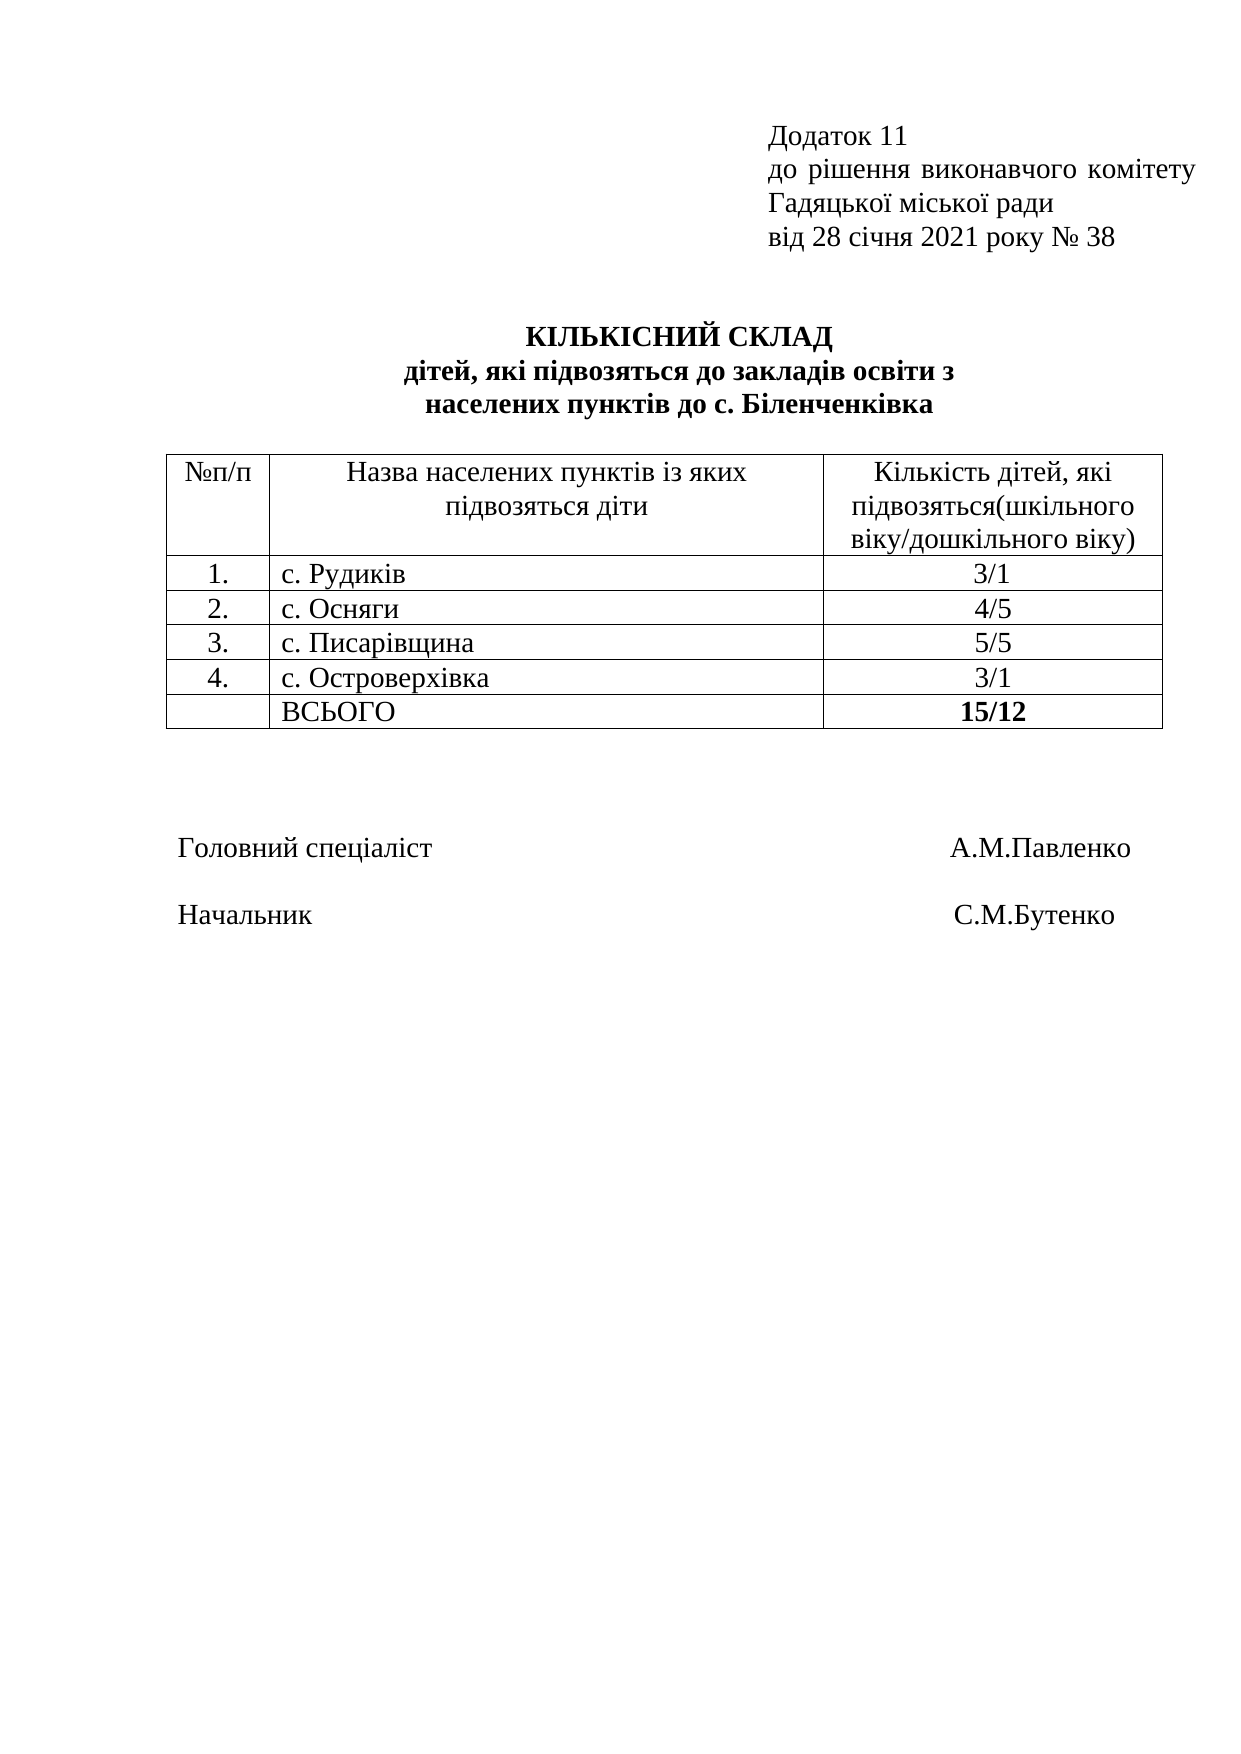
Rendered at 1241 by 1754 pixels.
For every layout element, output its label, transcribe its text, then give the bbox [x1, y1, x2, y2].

text дітей, які підвозяться до закладів освіти з [177, 353, 1181, 386]
table_cell ВСЬОГО [270, 695, 823, 728]
text Начальник С.М.Бутенко [177, 897, 1181, 930]
table_cell с. Осняги [270, 591, 823, 624]
table_cell с. Рудиків [270, 556, 823, 590]
table_cell 3/1 [824, 556, 1162, 590]
table_cell 15/12 [824, 695, 1162, 728]
table_cell 1. [167, 556, 269, 590]
table_cell [167, 695, 269, 728]
text Головний спеціаліст А.М.Павленко [177, 830, 1181, 863]
text від 28 січня 2021 року № 38 [768, 219, 1196, 252]
table_cell 2. [167, 591, 269, 624]
table_cell с. Писарівщина [270, 625, 823, 659]
table_cell с. Островерхівка [270, 660, 823, 693]
table_cell 3/1 [824, 660, 1162, 693]
table_cell 4/5 [824, 591, 1162, 624]
text КІЛЬКІСНИЙ СКЛАД [177, 319, 1181, 353]
text до рішення виконавчого комітету Гадяцької міської ради [768, 152, 1196, 219]
table_header Кількість дітей, які підвозяться(шкільного віку/дошкільного віку) [824, 455, 1162, 555]
table_header Назва населених пунктів із яких підвозяться діти [270, 455, 823, 555]
table_cell 4. [167, 660, 269, 693]
table_cell 3. [167, 625, 269, 659]
text населених пунктів до с. Біленченківка [177, 386, 1181, 420]
table_cell 5/5 [824, 625, 1162, 659]
text Додаток 11 [768, 118, 1196, 152]
table_header №п/п [167, 455, 269, 555]
